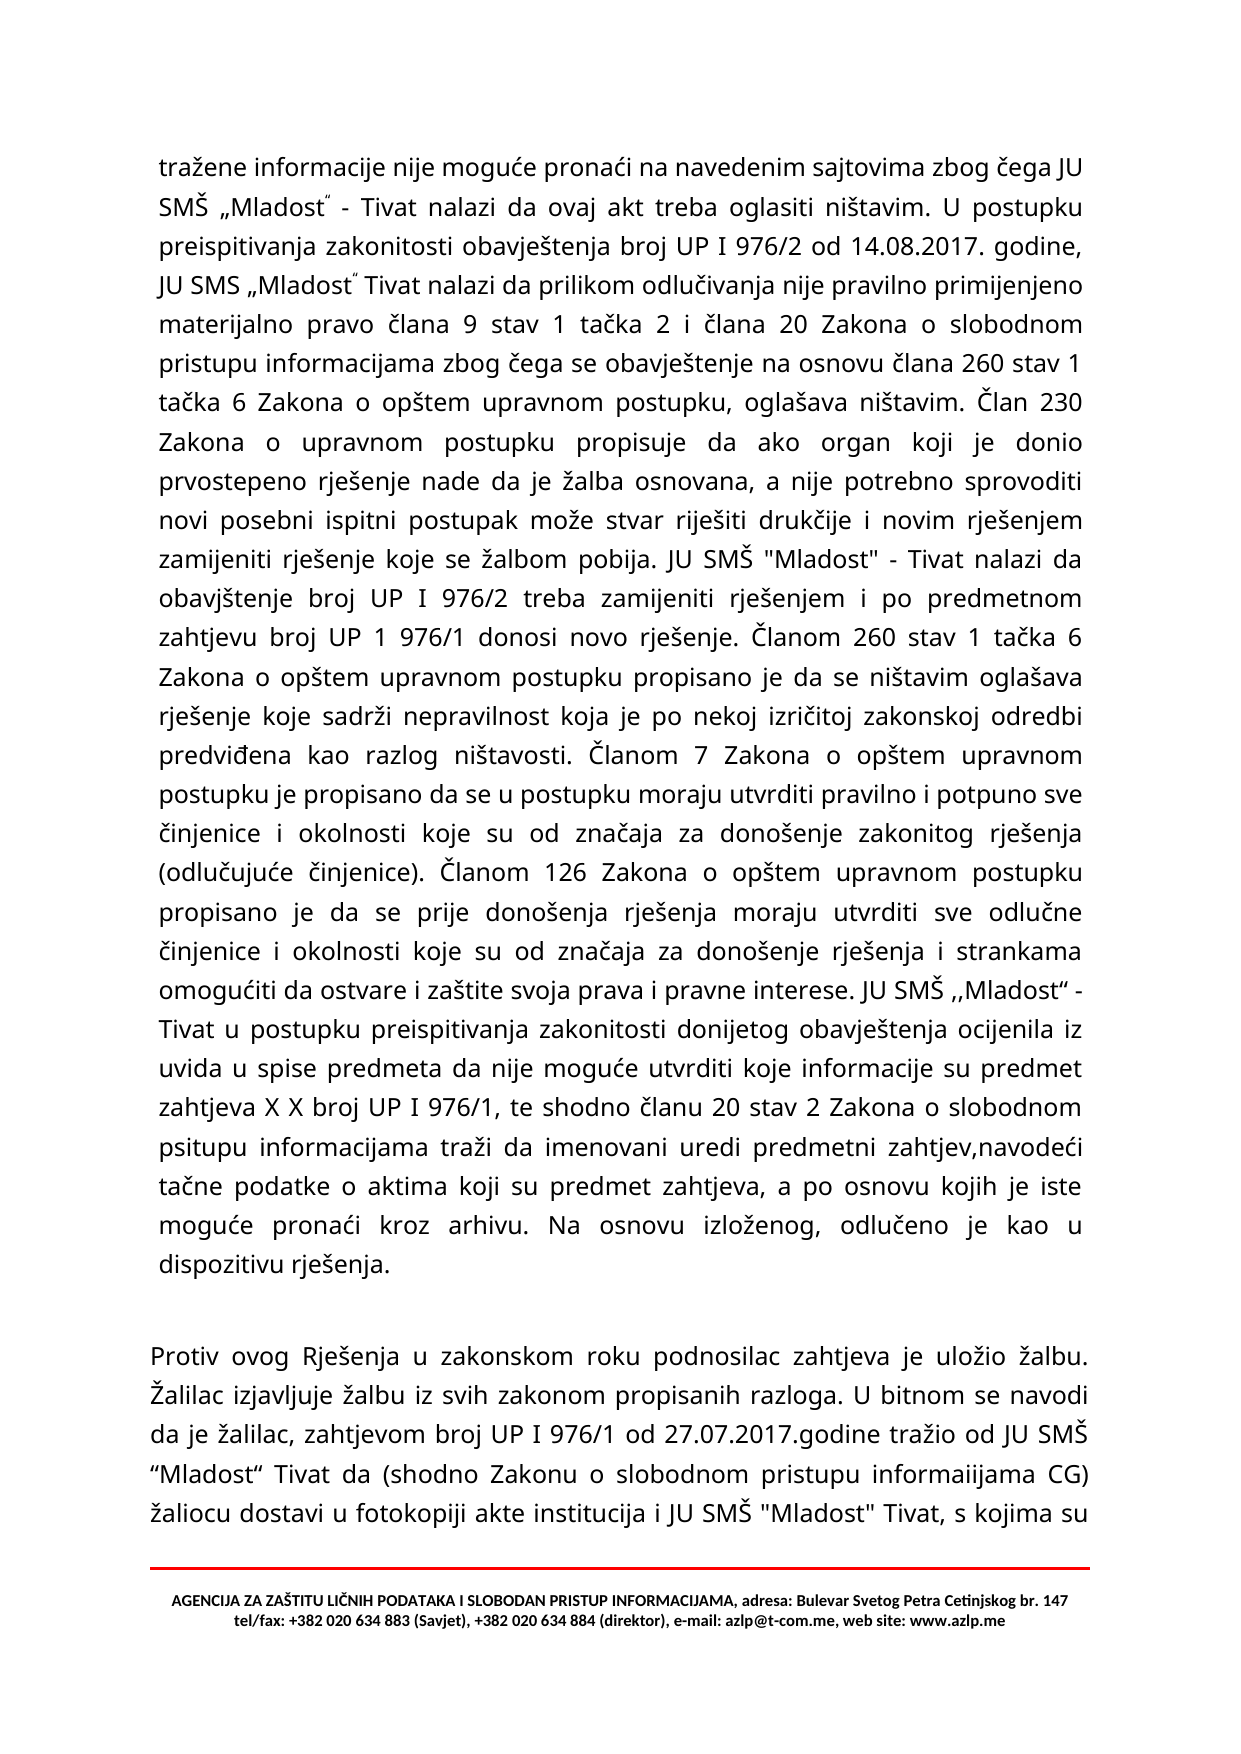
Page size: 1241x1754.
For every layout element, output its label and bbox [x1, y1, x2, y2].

text [150, 1339, 1090, 1529]
text [158, 150, 1084, 1281]
